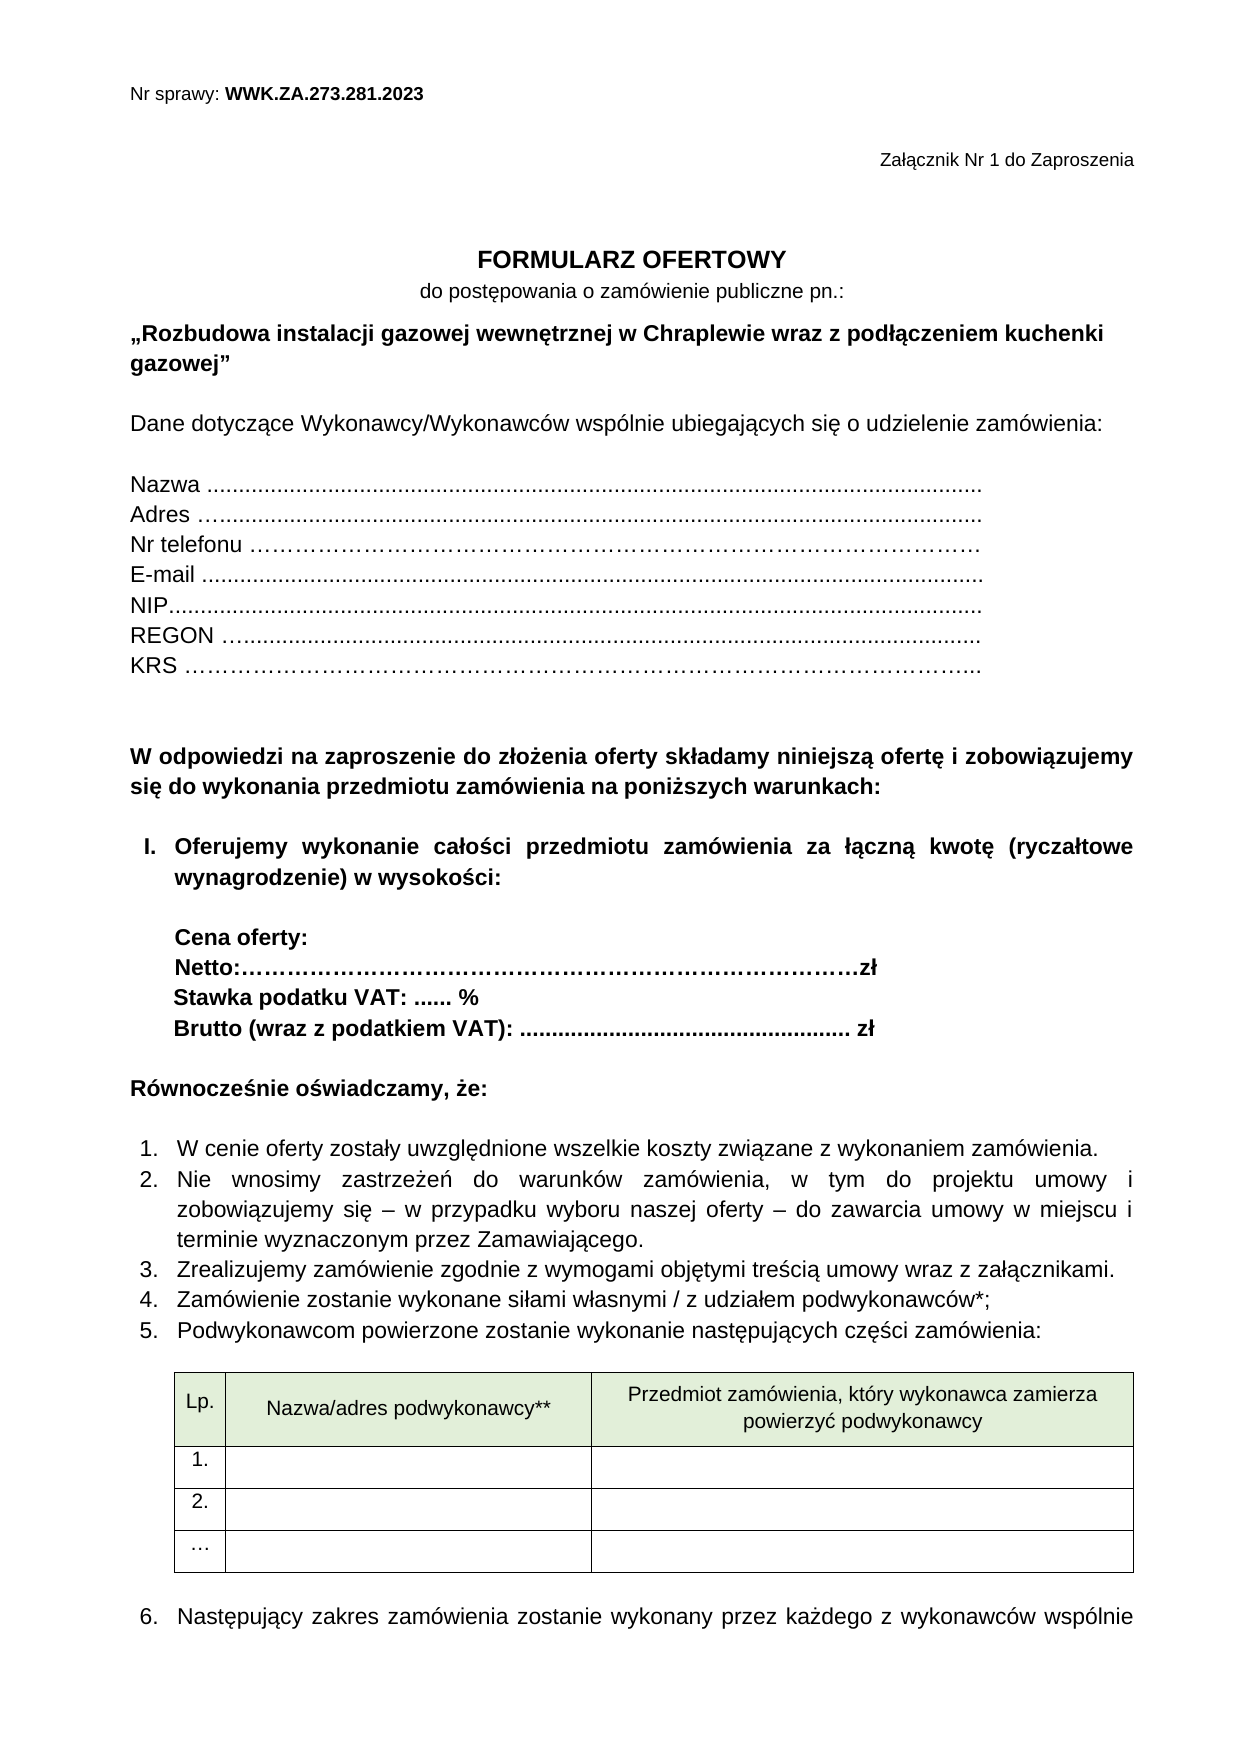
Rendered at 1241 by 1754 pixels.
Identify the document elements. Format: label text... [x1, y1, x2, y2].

table_cell [592, 1531, 1133, 1572]
text Załącznik Nr 1 do Zaproszenia [130, 149, 1134, 171]
list Oferujemy wykonanie całości przedmiotu zamówienia za łączną kwotę (ryczałtowe wynagrodzenie) w wysokości: [144, 833, 1134, 890]
text W odpowiedzi na zaproszenie do złożenia oferty składamy niniejszą ofertę i zobowiązujemy się do wykonania przedmiotu zamówienia na poniższych warunkach: [130, 743, 1134, 799]
text Brutto (wraz z podatkiem VAT): .................................................... zł [167, 1014, 1134, 1041]
text Nazwa .......................................................................................................................... [130, 471, 1134, 497]
table_header Przedmiot zamówienia, który wykonawca zamierza powierzyć podwykonawcy [592, 1373, 1133, 1446]
text REGON ….................................................................................................................... [130, 622, 1134, 648]
text Nr telefonu …………………………………………………………………………………… [130, 531, 1134, 557]
text Netto:………………………………………………………………………zł [174, 954, 1134, 980]
table_cell 2. [175, 1489, 225, 1530]
text do postępowania o zamówienie publiczne pn.: [130, 278, 1134, 302]
table_cell [592, 1447, 1133, 1488]
list Nie wnosimy zastrzeżeń do warunków zamówienia, w tym do projektu umowy i zobowiązujemy się – w przypadku wyboru naszej oferty – do zawarcia umowy w miejscu i terminie wyznaczonym przez Zamawiającego. [139, 1166, 1134, 1252]
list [139, 1603, 1134, 1629]
list Podwykonawcom powierzone zostanie wykonanie następujących części zamówienia: [139, 1317, 1134, 1343]
text Adres …........................................................................................................................ [130, 501, 1134, 527]
text Cena oferty: [174, 924, 1134, 950]
table_cell [226, 1447, 591, 1488]
text KRS …………………………………………………………………………………………... [130, 652, 1134, 678]
text Dane dotyczące Wykonawcy/Wykonawców wspólnie ubiegających się o udzielenie zamówienia: [130, 410, 1134, 437]
list Zamówienie zostanie wykonane siłami własnymi / z udziałem podwykonawców*; [139, 1286, 1134, 1313]
table_cell [226, 1531, 591, 1572]
text „Rozbudowa instalacji gazowej wewnętrznej w Chraplewie wraz z podłączeniem kuchenki gazowej” [130, 320, 1134, 376]
list W cenie oferty zostały uwzględnione wszelkie koszty związane z wykonaniem zamówienia. [139, 1135, 1134, 1162]
subtitle FORMULARZ OFERTOWY [130, 245, 1134, 274]
table_header Lp. [175, 1373, 225, 1446]
text Stawka podatku VAT: ...... % [167, 984, 1134, 1011]
list Zrealizujemy zamówienie zgodnie z wymogami objętymi treścią umowy wraz z załącznikami. [139, 1256, 1134, 1282]
text NIP................................................................................................................................ [130, 592, 1134, 618]
text Równocześnie oświadczamy, że: [130, 1075, 1134, 1101]
text E-mail ........................................................................................................................... [130, 561, 1134, 588]
table_cell [226, 1489, 591, 1530]
table_header Nazwa/adres podwykonawcy** [226, 1373, 591, 1446]
table_cell … [175, 1531, 225, 1572]
table_cell 1. [175, 1447, 225, 1488]
table_cell [592, 1489, 1133, 1530]
